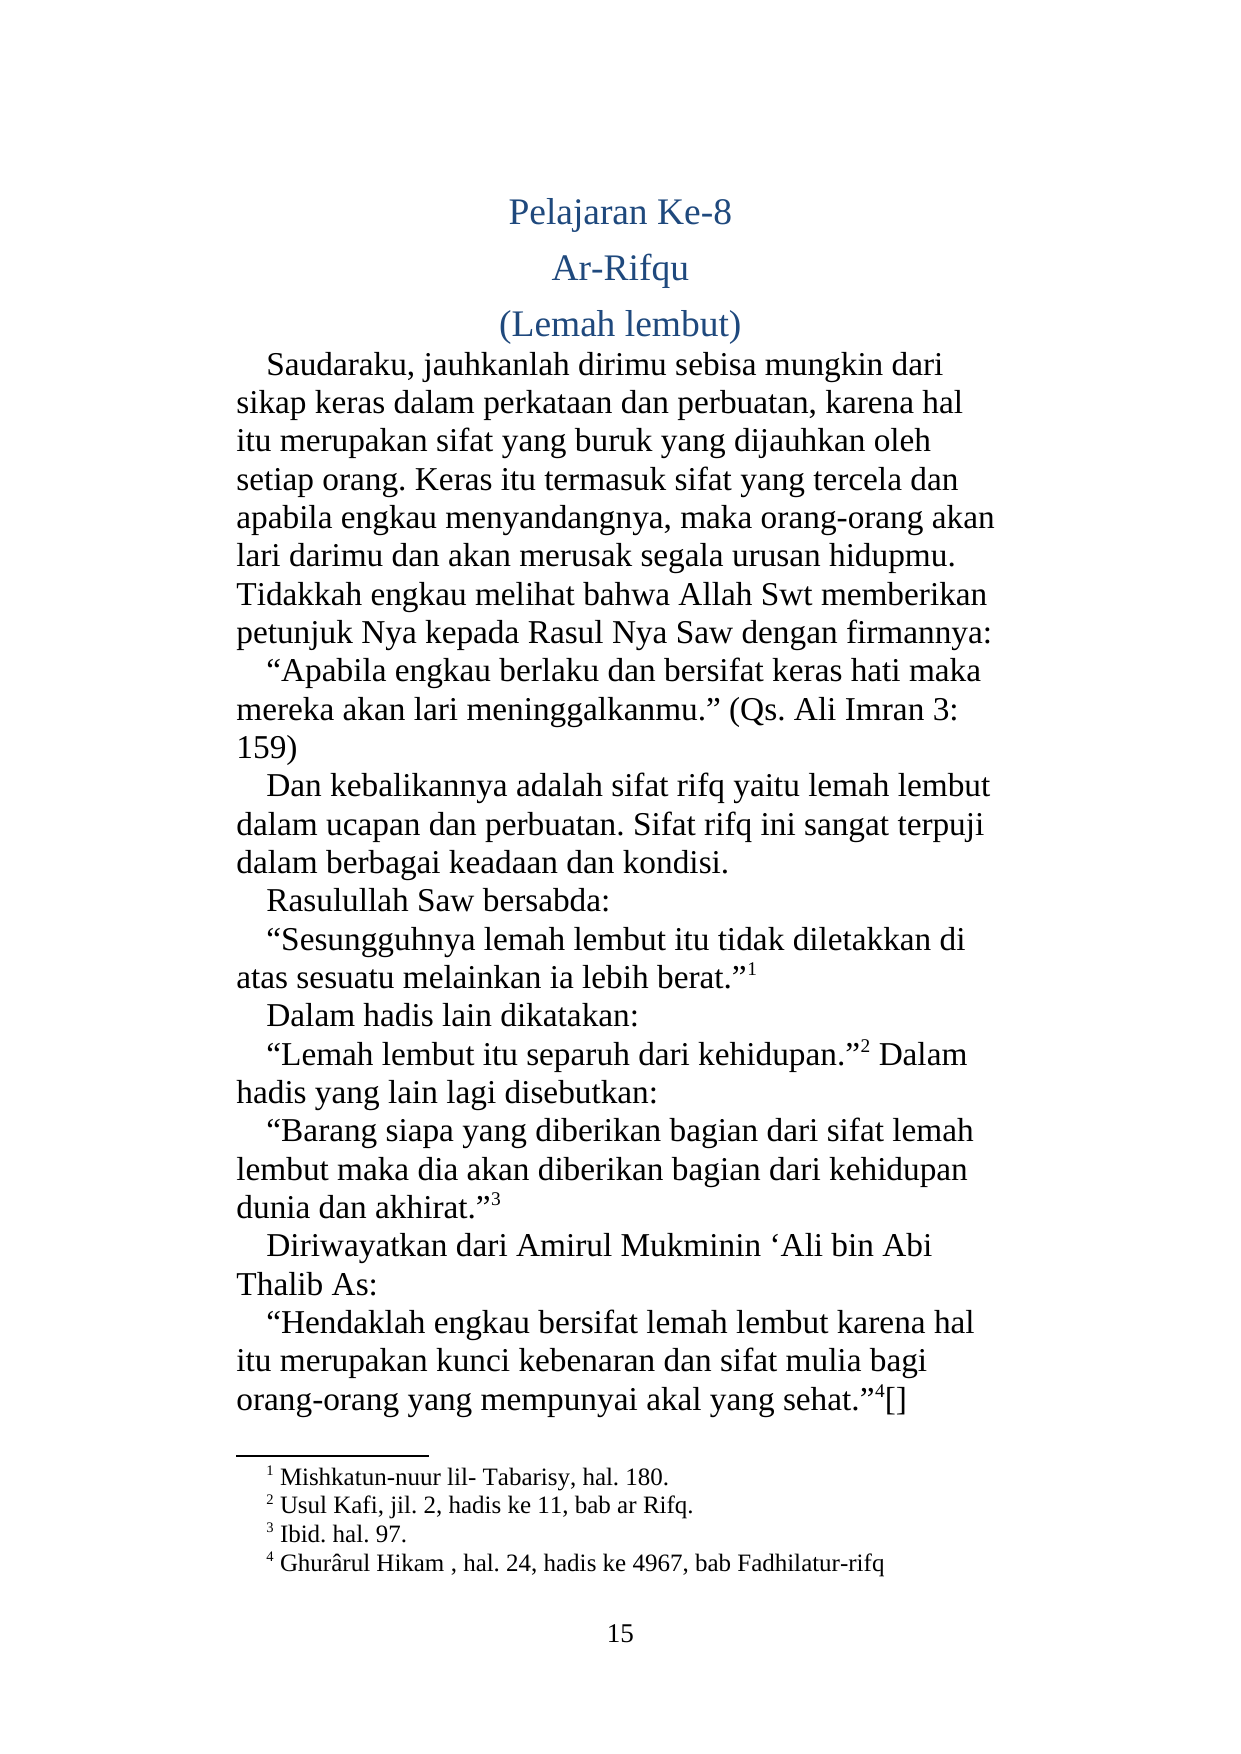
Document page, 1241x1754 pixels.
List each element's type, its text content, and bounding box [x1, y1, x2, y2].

text Rasulullah Saw bersabda: [236, 881, 1004, 919]
text Saudaraku, jauhkanlah dirimu sebisa mungkin dari sikap keras dalam perkataan dan perbuatan, karena hal itu merupakan sifat yang buruk yang dijauhkan oleh setiap orang. Keras itu termasuk sifat yang tercela dan apabila engkau menyandangnya, maka orang-orang akan lari darimu dan akan merusak segala urusan hidupmu. Tidakkah engkau melihat bahwa Allah Swt memberikan petunjuk Nya kepada Rasul Nya Saw dengan firmannya: [236, 344, 1004, 651]
text Dalam hadis lain dikatakan: [236, 996, 1004, 1034]
text “Hendaklah engkau bersifat lemah lembut karena hal itu merupakan kunci kebenaran dan sifat mulia bagi orang-orang yang mempunyai akal yang sehat.”[] [236, 1302, 1004, 1417]
subtitle (Lemah lembut) [236, 301, 1004, 344]
text Dan kebalikannya adalah sifat rifq yaitu lemah lembut dalam ucapan dan perbuatan. Sifat rifq ini sangat terpuji dalam berbagai keadaan dan kondisi. [236, 766, 1004, 881]
subtitle Ar-Rifqu [236, 245, 1004, 288]
text “Barang siapa yang diberikan bagian dari sifat lemah lembut maka dia akan diberikan bagian dari kehidupan dunia dan akhirat.” [236, 1111, 1004, 1226]
text “Lemah lembut itu separuh dari kehidupan.” Dalam hadis yang lain lagi disebutkan: [236, 1034, 1004, 1111]
text “Sesungguhnya lemah lembut itu tidak diletakkan di atas sesuatu melainkan ia lebih berat.” [236, 919, 1004, 996]
text “Apabila engkau berlaku dan bersifat keras hati maka mereka akan lari meninggalkanmu.” (Qs. Ali Imran 3: 159) [236, 651, 1004, 766]
text Diriwayatkan dari Amirul Mukminin ‘Ali bin Abi Thalib As: [236, 1226, 1004, 1302]
subtitle Pelajaran Ke-8 [236, 190, 1004, 233]
